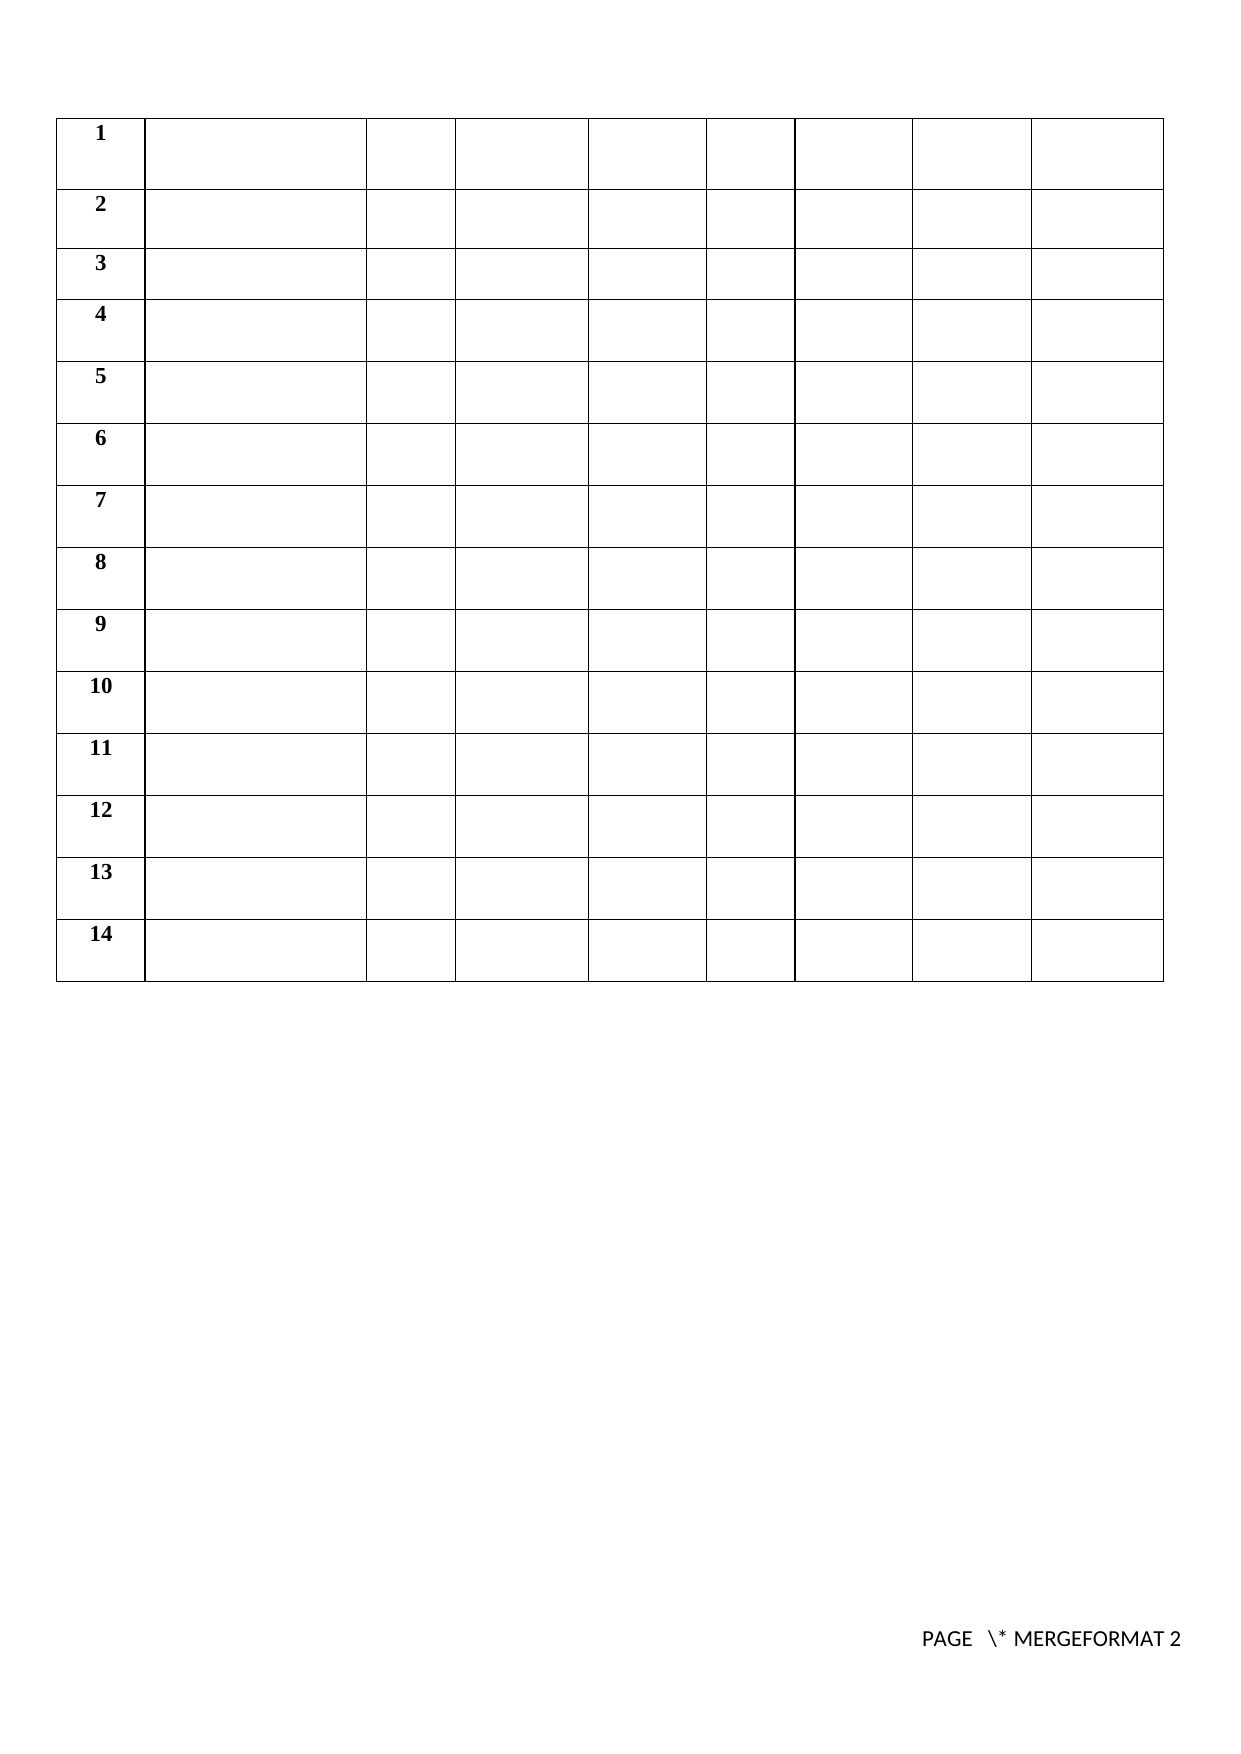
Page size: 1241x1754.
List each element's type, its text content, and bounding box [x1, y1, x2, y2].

table_cell [146, 362, 366, 423]
table_cell [913, 190, 1031, 248]
table_cell [367, 796, 455, 857]
table_cell [146, 548, 366, 609]
table_cell [367, 548, 455, 609]
table_cell 4 [57, 300, 144, 361]
table_cell [913, 672, 1031, 733]
table_cell [913, 920, 1031, 981]
table_cell [146, 424, 366, 485]
table_cell 14 [57, 920, 144, 981]
table_cell [367, 858, 455, 919]
table_cell [367, 734, 455, 795]
table_cell [146, 610, 366, 671]
table_cell [1032, 362, 1163, 423]
table_cell [707, 672, 794, 733]
table_cell [913, 362, 1031, 423]
table_cell [146, 190, 366, 248]
table_cell 13 [57, 858, 144, 919]
table_cell [589, 190, 706, 248]
table_cell [367, 920, 455, 981]
table_cell [146, 672, 366, 733]
table_cell [1032, 796, 1163, 857]
table_cell [1032, 858, 1163, 919]
table_cell [456, 548, 588, 609]
table_cell [913, 610, 1031, 671]
table_cell [707, 300, 794, 361]
table_cell [146, 300, 366, 361]
table_cell [146, 920, 366, 981]
table_cell [707, 424, 794, 485]
table_cell [146, 796, 366, 857]
table_cell 2 [57, 190, 144, 248]
table_cell [456, 486, 588, 547]
table_cell [1032, 920, 1163, 981]
table_cell 10 [57, 672, 144, 733]
table_cell 8 [57, 548, 144, 609]
table_cell [589, 610, 706, 671]
table_cell [367, 486, 455, 547]
table_cell 5 [57, 362, 144, 423]
table_cell [1032, 300, 1163, 361]
table_cell 1 [57, 119, 144, 189]
table_cell [1032, 548, 1163, 609]
table_cell [707, 362, 794, 423]
table_cell [707, 734, 794, 795]
table_cell [146, 858, 366, 919]
table_cell [1032, 672, 1163, 733]
table_cell [913, 486, 1031, 547]
table_cell [707, 249, 794, 299]
table_cell [796, 920, 912, 981]
table_cell [367, 249, 455, 299]
table_cell [456, 300, 588, 361]
table_cell [796, 249, 912, 299]
table_cell [456, 362, 588, 423]
table_cell [589, 424, 706, 485]
table_cell [707, 548, 794, 609]
table_cell [589, 548, 706, 609]
table_cell [456, 920, 588, 981]
table_cell [707, 119, 794, 189]
table_cell 12 [57, 796, 144, 857]
table_cell [707, 796, 794, 857]
table_cell [456, 734, 588, 795]
table_cell [1032, 249, 1163, 299]
table_cell [589, 362, 706, 423]
table_cell 9 [57, 610, 144, 671]
table_cell [589, 734, 706, 795]
table_cell [796, 548, 912, 609]
table_cell [796, 119, 912, 189]
table_cell [146, 734, 366, 795]
table_cell [796, 300, 912, 361]
table_cell [589, 300, 706, 361]
table_cell [1032, 424, 1163, 485]
table_cell [913, 548, 1031, 609]
table_cell [1032, 119, 1163, 189]
table_cell [456, 190, 588, 248]
table_cell [707, 858, 794, 919]
table_cell 7 [57, 486, 144, 547]
table_cell [589, 486, 706, 547]
table_cell [456, 796, 588, 857]
table_cell [589, 920, 706, 981]
table_cell [589, 249, 706, 299]
table_cell [456, 610, 588, 671]
table_cell [456, 672, 588, 733]
table_cell [1032, 190, 1163, 248]
table_cell [456, 858, 588, 919]
table_cell [367, 300, 455, 361]
table_cell 11 [57, 734, 144, 795]
table_cell [796, 486, 912, 547]
table_cell [796, 424, 912, 485]
table_cell [367, 190, 455, 248]
table_cell [913, 119, 1031, 189]
table_cell [146, 249, 366, 299]
table_cell [146, 119, 366, 189]
table_cell [707, 920, 794, 981]
table_cell [796, 734, 912, 795]
table_cell [796, 796, 912, 857]
table_cell [1032, 610, 1163, 671]
table_cell [146, 486, 366, 547]
table_cell [589, 796, 706, 857]
table_cell [707, 486, 794, 547]
table_cell [1032, 486, 1163, 547]
table_cell [707, 610, 794, 671]
table_cell [796, 672, 912, 733]
table_cell [367, 119, 455, 189]
table_cell [796, 190, 912, 248]
table_cell [589, 858, 706, 919]
table_cell [367, 362, 455, 423]
table_cell [796, 610, 912, 671]
table_cell [367, 424, 455, 485]
table_cell [913, 858, 1031, 919]
table_cell 3 [57, 249, 144, 299]
table_cell [456, 424, 588, 485]
table_cell [913, 796, 1031, 857]
table_cell [913, 300, 1031, 361]
table_cell [589, 119, 706, 189]
table_cell [913, 734, 1031, 795]
table_cell [367, 672, 455, 733]
table_cell [913, 249, 1031, 299]
table_cell [589, 672, 706, 733]
table_cell [707, 190, 794, 248]
table_cell [796, 858, 912, 919]
table_cell 6 [57, 424, 144, 485]
table_cell [796, 362, 912, 423]
table_cell [913, 424, 1031, 485]
table_cell [367, 610, 455, 671]
table_cell [456, 249, 588, 299]
table_cell [456, 119, 588, 189]
table_cell [1032, 734, 1163, 795]
